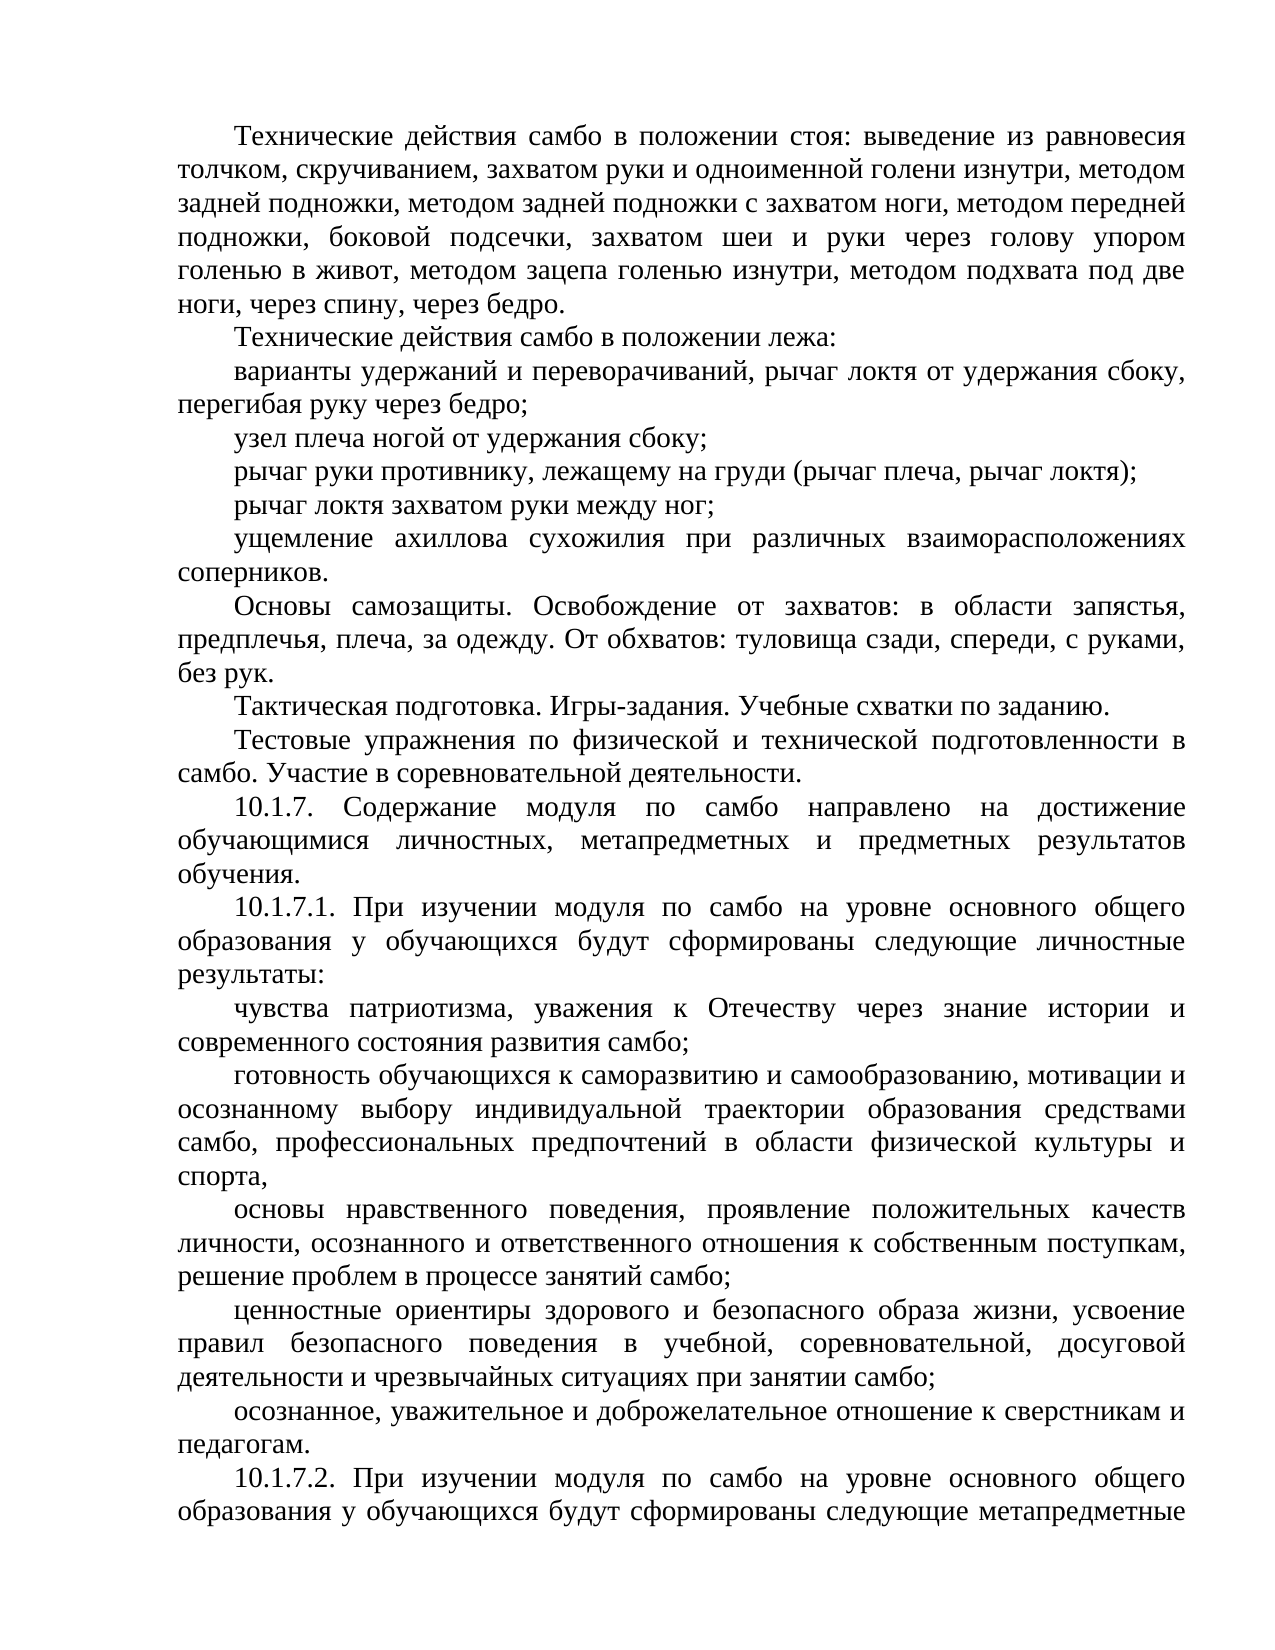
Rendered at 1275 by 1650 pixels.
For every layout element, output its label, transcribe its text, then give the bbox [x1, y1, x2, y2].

text узел плеча ногой от удержания сбоку; [177, 420, 1186, 453]
text Технические действия самбо в положении стоя: выведение из равновесия толчком, скручиванием, захватом руки и одноименной голени изнутри, методом задней подножки, методом задней подножки с захватом ноги, методом передней подножки, боковой подсечки, захватом шеи и руки через голову упором голенью в живот, методом зацепа голенью изнутри, методом подхвата под две ноги, через спину, через бедро. [177, 118, 1186, 319]
text ущемление ахиллова сухожилия при различных взаиморасположениях соперников. [177, 521, 1186, 588]
text ценностные ориентиры здорового и безопасного образа жизни, усвоение правил безопасного поведения в учебной, соревновательной, досуговой деятельности и чрезвычайных ситуациях при занятии самбо; [177, 1292, 1186, 1393]
text основы нравственного поведения, проявление положительных качеств личности, осознанного и ответственного отношения к собственным поступкам, решение проблем в процессе занятий самбо; [177, 1191, 1186, 1292]
text варианты удержаний и переворачиваний, рычаг локтя от удержания сбоку, перегибая руку через бедро; [177, 353, 1186, 420]
text Тестовые упражнения по физической и технической подготовленности в самбо. Участие в соревновательной деятельности. [177, 722, 1186, 789]
text Тактическая подготовка. Игры-задания. Учебные схватки по заданию. [177, 688, 1186, 722]
text осознанное, уважительное и доброжелательное отношение к сверстникам и педагогам. [177, 1393, 1186, 1460]
text рычаг руки противнику, лежащему на груди (рычаг плеча, рычаг локтя); [177, 453, 1186, 487]
text 10.1.7. Содержание модуля по самбо направлено на достижение обучающимися личностных, метапредметных и предметных результатов обучения. [177, 789, 1186, 889]
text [177, 1460, 1186, 1527]
text рычаг локтя захватом руки между ног; [177, 487, 1186, 521]
text Основы самозащиты. Освобождение от захватов: в области запястья, предплечья, плеча, за одежду. От обхватов: туловища сзади, спереди, с руками, без рук. [177, 588, 1186, 688]
text готовность обучающихся к саморазвитию и самообразованию, мотивации и осознанному выбору индивидуальной траектории образования средствами самбо, профессиональных предпочтений в области физической культуры и спорта, [177, 1057, 1186, 1191]
text Технические действия самбо в положении лежа: [177, 319, 1186, 353]
text 10.1.7.1. При изучении модуля по самбо на уровне основного общего образования у обучающихся будут сформированы следующие личностные результаты: [177, 889, 1186, 990]
text чувства патриотизма, уважения к Отечеству через знание истории и современного состояния развития самбо; [177, 990, 1186, 1057]
